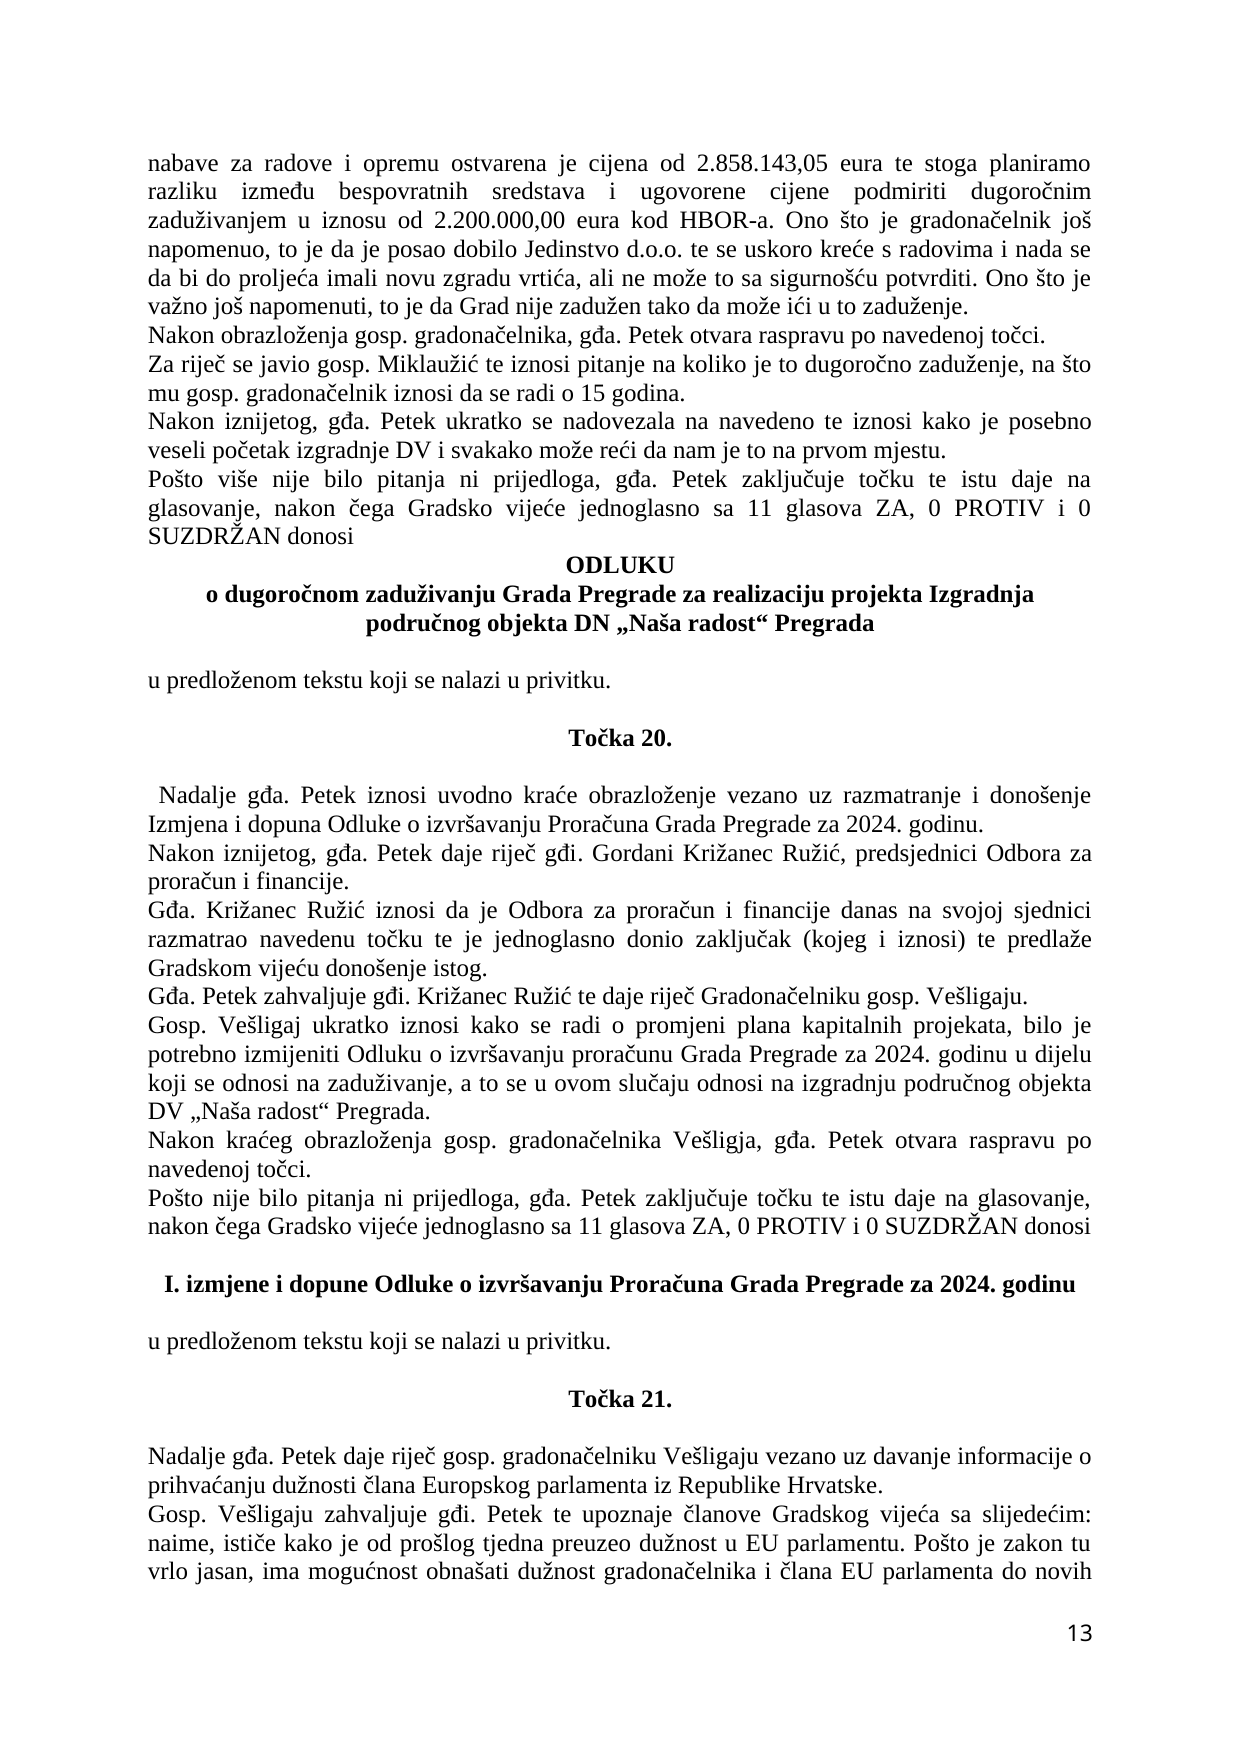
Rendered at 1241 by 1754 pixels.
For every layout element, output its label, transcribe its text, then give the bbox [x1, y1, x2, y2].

text Točka 21. [148, 1384, 1092, 1413]
text Nadalje gđa. Petek iznosi uvodno kraće obrazloženje vezano uz razmatranje i donošenje Izmjena i dopuna Odluke o izvršavanju Proračuna Grada Pregrade za 2024. godinu. [148, 780, 1092, 838]
text Gđa. Križanec Ružić iznosi da je Odbora za proračun i financije danas na svojoj sjednici razmatrao navedenu točku te je jednoglasno donio zaključak (kojeg i iznosi) te predlaže Gradskom vijeću donošenje istog. [148, 895, 1092, 981]
text područnog objekta DN „Naša radost“ Pregrada [148, 608, 1092, 636]
text o dugoročnom zaduživanju Grada Pregrade za realizaciju projekta Izgradnja [148, 579, 1092, 608]
text Nadalje gđa. Petek daje riječ gosp. gradonačelniku Vešligaju vezano uz davanje informacije o prihvaćanju dužnosti člana Europskog parlamenta iz Republike Hrvatske. [148, 1441, 1092, 1499]
text Pošto nije bilo pitanja ni prijedloga, gđa. Petek zaključuje točku te istu daje na glasovanje, nakon čega Gradsko vijeće jednoglasno sa 11 glasova ZA, 0 PROTIV i 0 SUZDRŽAN donosi [148, 1183, 1092, 1240]
text I. izmjene i dopune Odluke o izvršavanju Proračuna Grada Pregrade za 2024. godinu [148, 1269, 1092, 1298]
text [148, 148, 1092, 320]
text Pošto više nije bilo pitanja ni prijedloga, gđa. Petek zaključuje točku te istu daje na glasovanje, nakon čega Gradsko vijeće jednoglasno sa 11 glasova ZA, 0 PROTIV i 0 SUZDRŽAN donosi [148, 464, 1092, 550]
text Nakon obrazloženja gosp. gradonačelnika, gđa. Petek otvara raspravu po navedenoj točci. [148, 320, 1092, 349]
text u predloženom tekstu koji se nalazi u privitku. [148, 665, 1092, 694]
text Gosp. Vešligaj ukratko iznosi kako se radi o promjeni plana kapitalnih projekata, bilo je potrebno izmijeniti Odluku o izvršavanju proračunu Grada Pregrade za 2024. godinu u dijelu koji se odnosi na zaduživanje, a to se u ovom slučaju odnosi na izgradnju područnog objekta DV „Naša radost“ Pregrada. [148, 1010, 1092, 1125]
text ODLUKU [148, 550, 1092, 579]
text Točka 20. [148, 723, 1092, 751]
text u predloženom tekstu koji se nalazi u privitku. [148, 1326, 1092, 1355]
text Za riječ se javio gosp. Miklaužić te iznosi pitanje na koliko je to dugoročno zaduženje, na što mu gosp. gradonačelnik iznosi da se radi o 15 godina. [148, 349, 1092, 406]
text Gđa. Petek zahvaljuje gđi. Križanec Ružić te daje riječ Gradonačelniku gosp. Vešligaju. [148, 981, 1092, 1010]
text Nakon kraćeg obrazloženja gosp. gradonačelnika Vešligja, gđa. Petek otvara raspravu po navedenoj točci. [148, 1125, 1092, 1183]
text Nakon iznijetog, gđa. Petek ukratko se nadovezala na navedeno te iznosi kako je posebno veseli početak izgradnje DV i svakako može reći da nam je to na prvom mjestu. [148, 406, 1092, 464]
text Nakon iznijetog, gđa. Petek daje riječ gđi. Gordani Križanec Ružić, predsjednici Odbora za proračun i financije. [148, 838, 1092, 895]
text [148, 1499, 1092, 1585]
